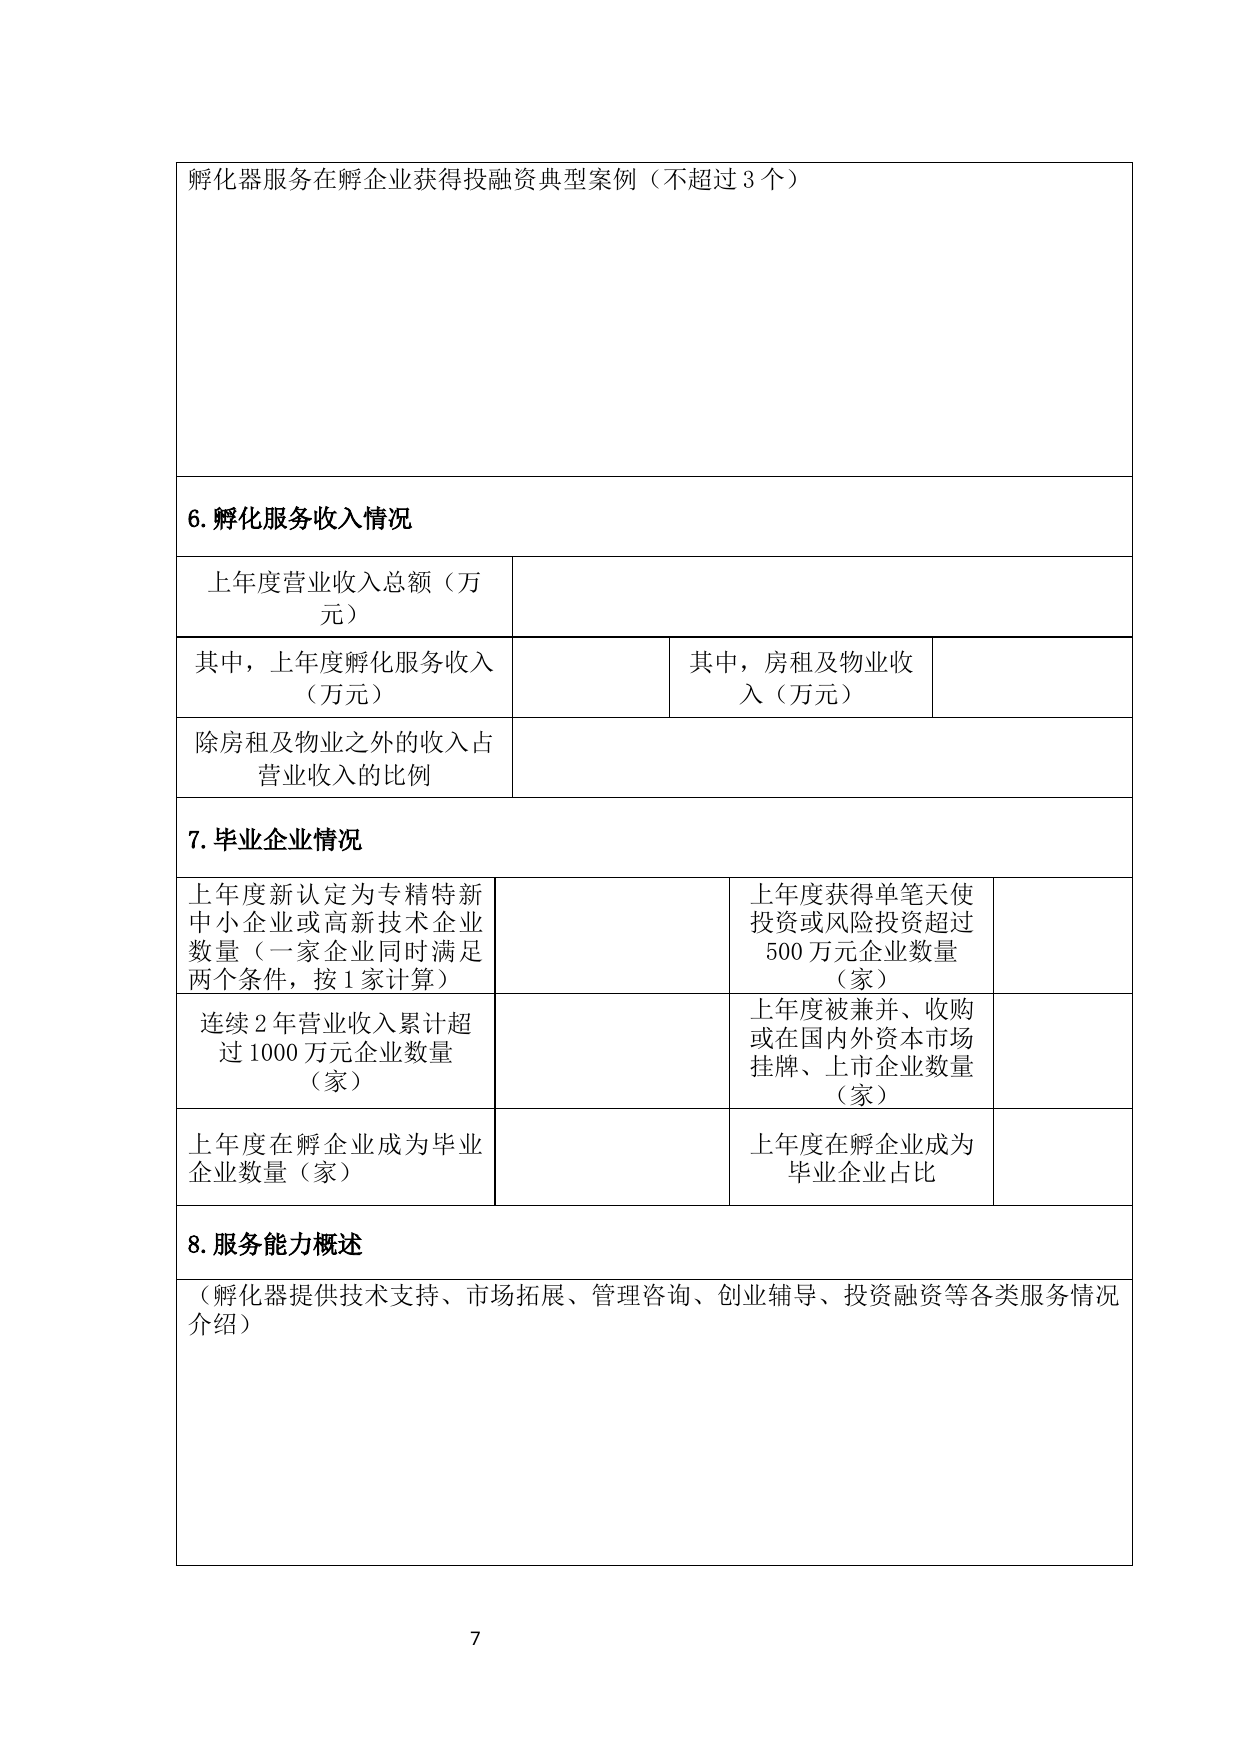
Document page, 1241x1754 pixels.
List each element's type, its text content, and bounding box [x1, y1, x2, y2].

table_cell [994, 994, 1132, 1108]
table_cell 6.孵化服务收入情况 [177, 477, 1132, 556]
table_cell 上年度营业收入总额（万元） [177, 557, 512, 636]
table_cell 其中，房租及物业收入（万元） [670, 638, 932, 717]
table_cell [496, 1109, 729, 1205]
table_cell 上年度在孵企业成为毕业企业占比 [730, 1109, 993, 1205]
table_cell 7.毕业企业情况 [177, 798, 1132, 877]
table_cell 连续2年营业收入累计超过1000万元企业数量（家） [177, 994, 494, 1108]
table_cell 上年度新认定为专精特新中小企业或高新技术企业数量（一家企业同时满足两个条件，按1家计算） [177, 878, 494, 992]
table_cell 其中，上年度孵化服务收入（万元） [177, 638, 512, 717]
table_cell 上年度在孵企业成为毕业企业数量（家） [177, 1109, 494, 1205]
table_cell [513, 638, 669, 717]
table_cell [496, 994, 729, 1108]
table_cell [933, 638, 1132, 717]
table_cell 上年度获得单笔天使投资或风险投资超过500万元企业数量（家） [730, 878, 993, 992]
table_cell [994, 1109, 1132, 1205]
table_cell [496, 878, 729, 992]
table_cell 8.服务能力概述 [177, 1206, 1132, 1278]
table_cell [513, 557, 1132, 636]
table_cell （孵化器提供技术支持、市场拓展、管理咨询、创业辅导、投资融资等各类服务情况介绍） [177, 1280, 1132, 1564]
table_cell 上年度被兼并、收购或在国内外资本市场挂牌、上市企业数量（家） [730, 994, 993, 1108]
table_cell 孵化器服务在孵企业获得投融资典型案例（不超过3个） [177, 163, 1132, 476]
table_cell [994, 878, 1132, 992]
table_cell 除房租及物业之外的收入占营业收入的比例 [177, 718, 512, 797]
table_cell [513, 718, 1132, 797]
